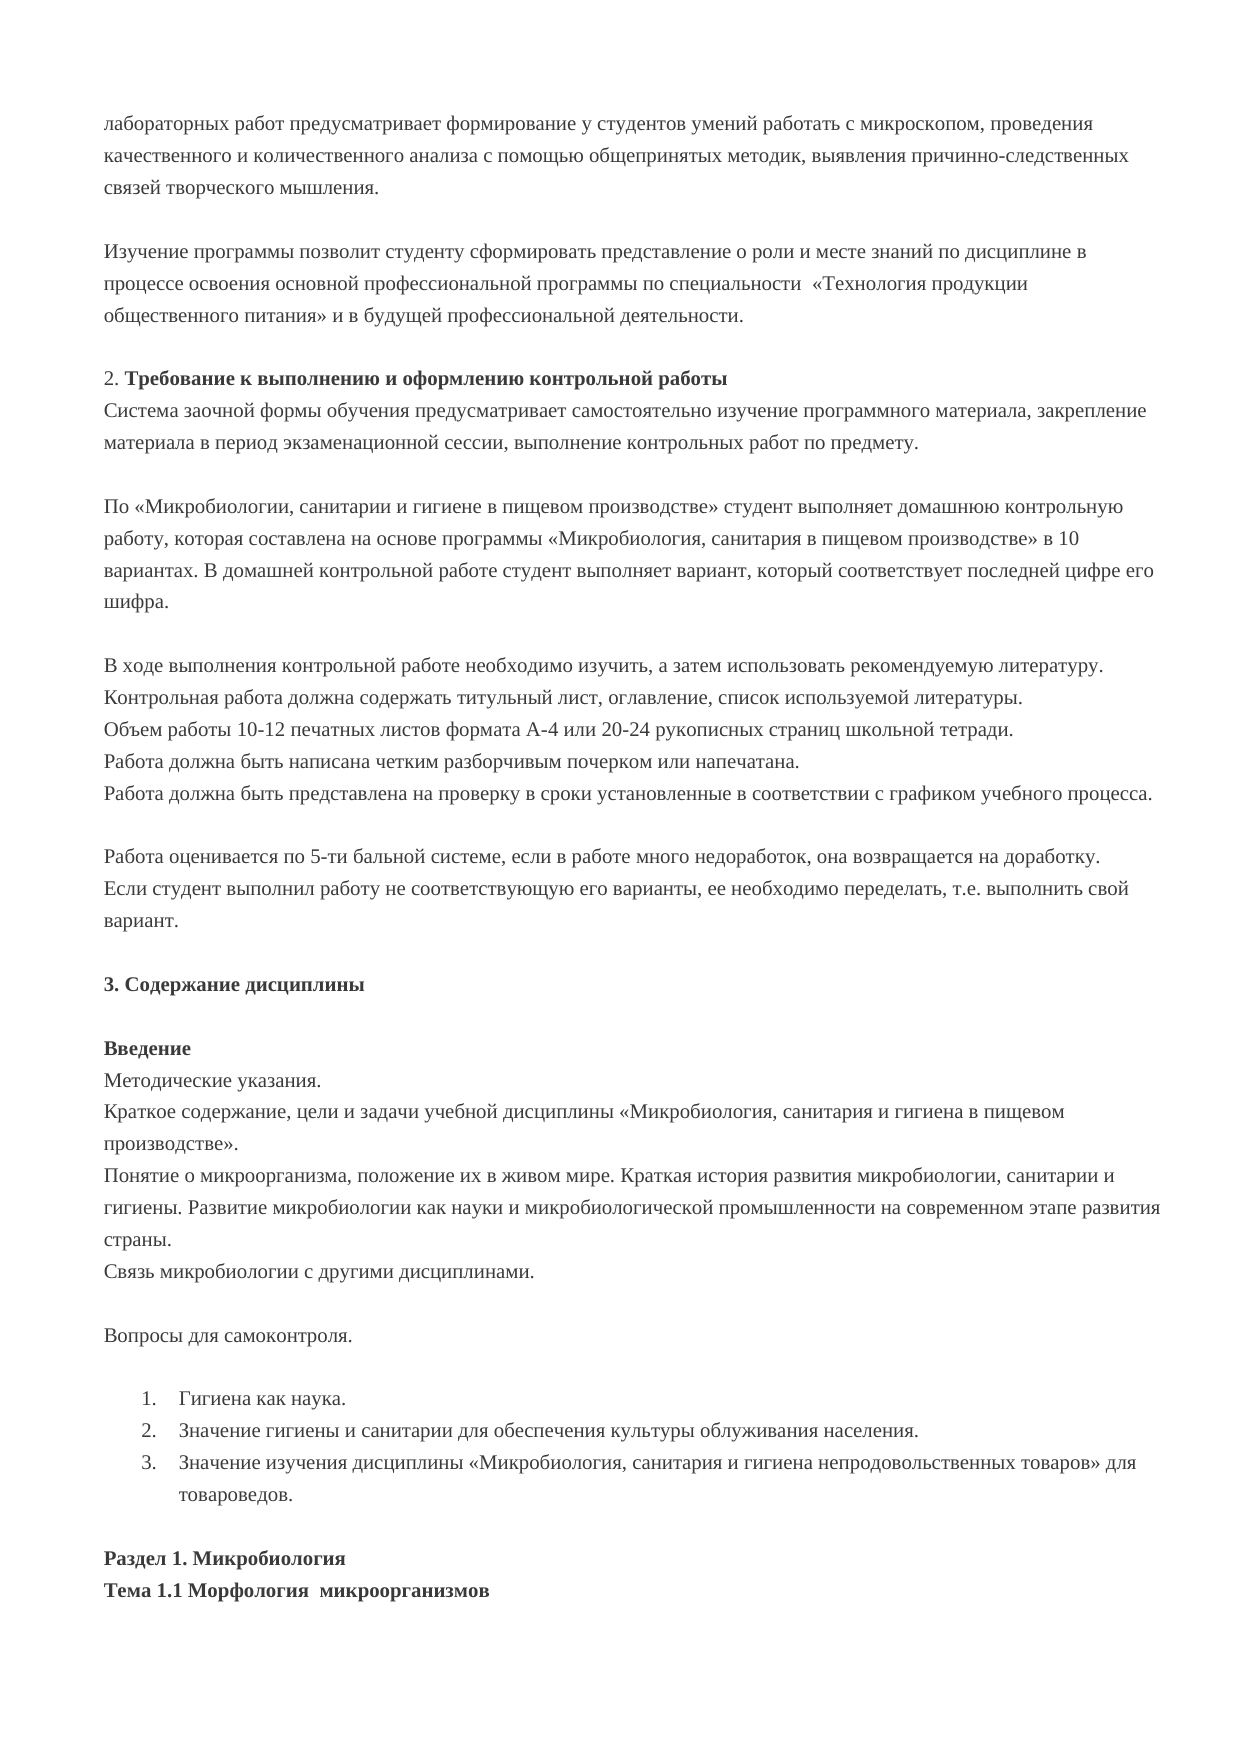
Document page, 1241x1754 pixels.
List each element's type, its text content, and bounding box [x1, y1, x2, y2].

list Гигиена как наука. [141, 1378, 1167, 1410]
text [103, 103, 1167, 358]
text Введение Методические указания. Краткое содержание, цели и задачи учебной дисциплины «Микробиология, санитария и гигиена в пищевом производстве». Понятие о микроорганизма, положение их в живом мире. Краткая история развития микробиологии, санитарии и гигиены. Развитие микробиологии как науки и микробиологической промышленности на современном этапе развития страны. Связь микробиологии с другими дисциплинами. Вопросы для самоконтроля. [103, 1028, 1167, 1378]
text 3. Содержание дисциплины [103, 964, 1167, 996]
text Тема 1.1 Морфология микроорганизмов [103, 1570, 1167, 1602]
text Система заочной формы обучения предусматривает самостоятельно изучение программного материала, закрепление материала в период экзаменационной сессии, выполнение контрольных работ по предмету. По «Микробиологии, санитарии и гигиене в пищевом производстве» студент выполняет домашнюю контрольную работу, которая составлена на основе программы «Микробиология, санитария в пищевом производстве» в 10 вариантах. В домашней контрольной работе студент выполняет вариант, который соответствует последней цифре его шифра. В ходе выполнения контрольной работе необходимо изучить, а затем использовать рекомендуемую литературу. Контрольная работа должна содержать титульный лист, оглавление, список используемой литературы. Объем работы 10-12 печатных листов формата А-4 или 20-24 рукописных страниц школьной тетради. Работа должна быть написана четким разборчивым почерком или напечатана. Работа должна быть представлена на проверку в сроки установленные в соответствии с графиком учебного процесса. [103, 390, 1167, 805]
list Значение изучения дисциплины «Микробиология, санитария и гигиена непродовольственных товаров» для товароведов. [141, 1442, 1167, 1506]
list Значение гигиены и санитарии для обеспечения культуры облуживания населения. [141, 1410, 1167, 1442]
text 2. Требование к выполнению и оформлению контрольной работы [103, 358, 1167, 390]
text Раздел 1. Микробиология [103, 1538, 1167, 1570]
text Работа оценивается по 5-ти бальной системе, если в работе много недоработок, она возвращается на доработку. Если студент выполнил работу не соответствующую его варианты, ее необходимо переделать, т.е. выполнить свой вариант. [103, 837, 1167, 964]
